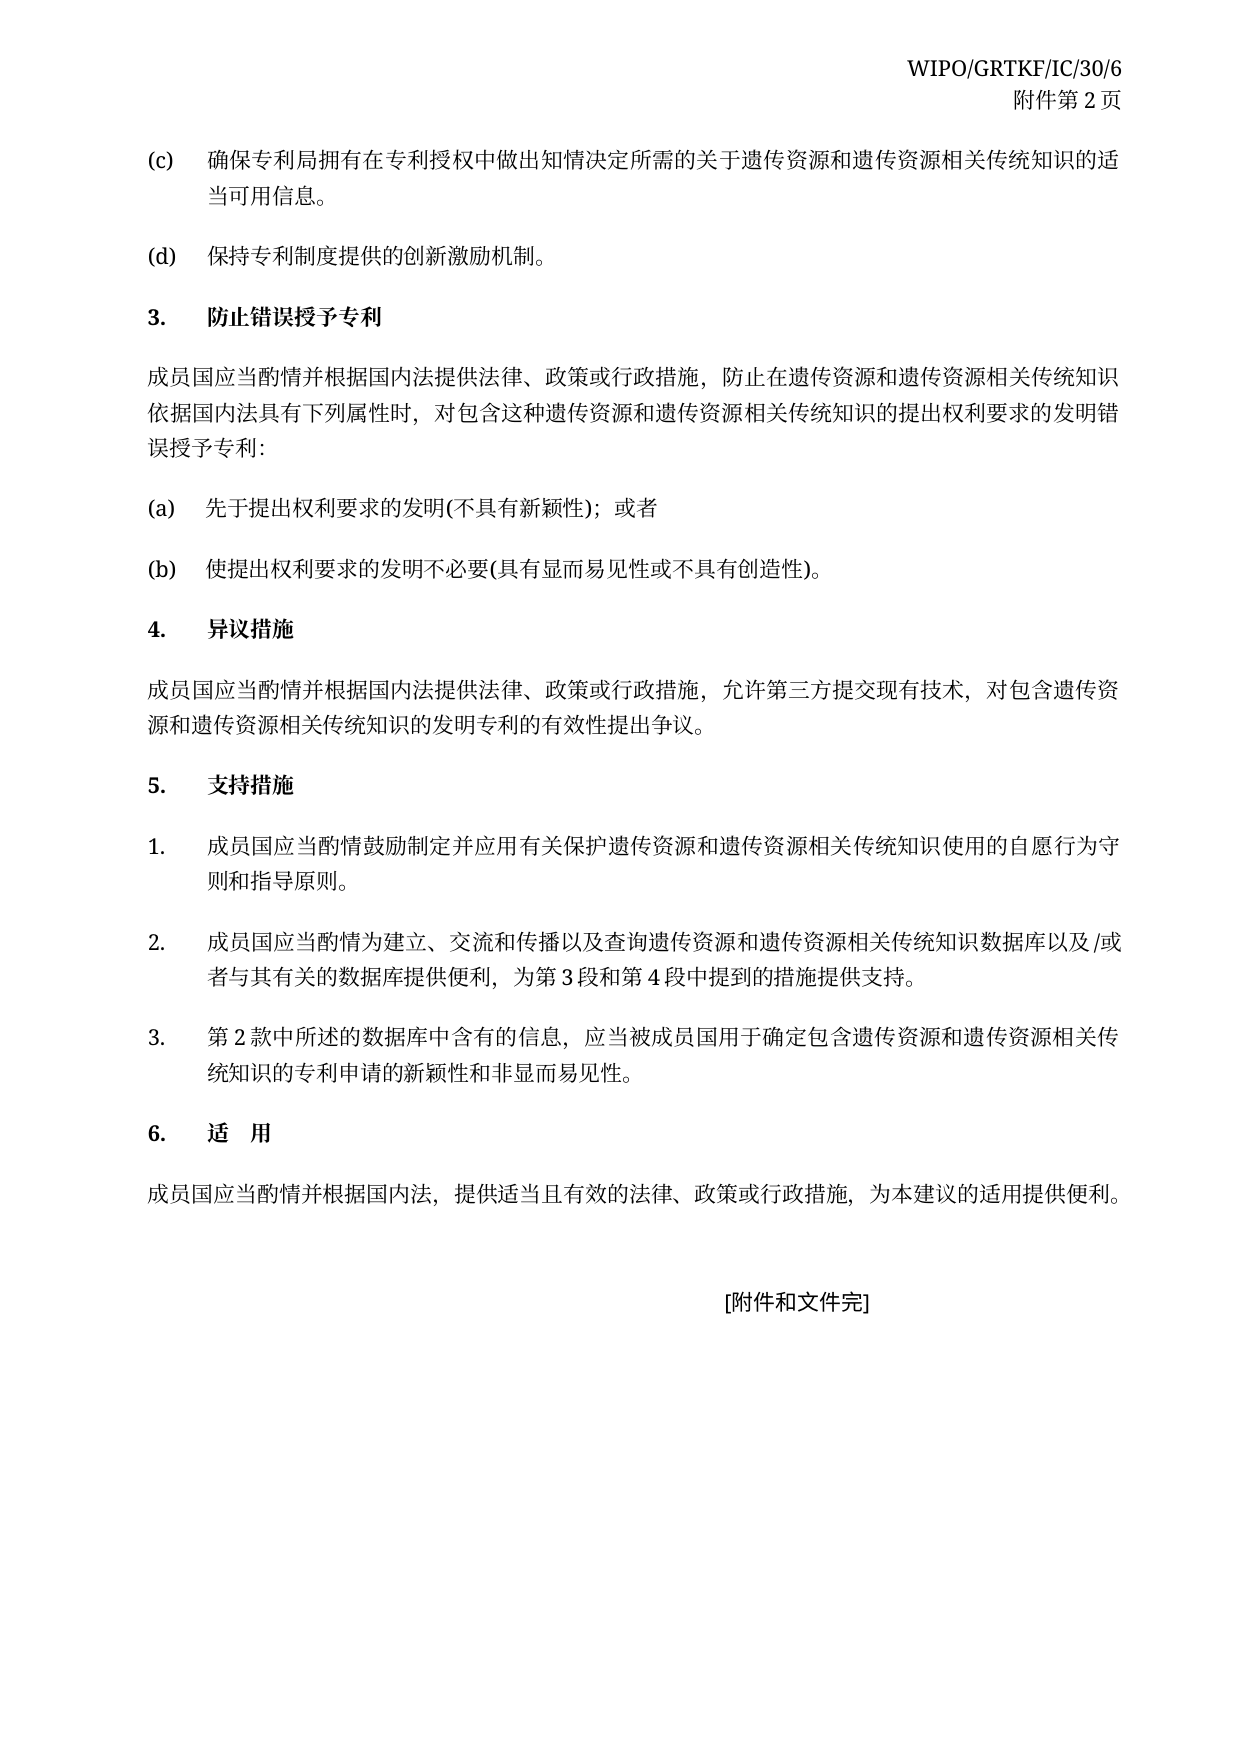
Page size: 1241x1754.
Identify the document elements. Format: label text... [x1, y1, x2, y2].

text 成员国应当酌情并根据国内法，提供适当且有效的法律、政策或行政措施，为本建议的适用提供便利。 [148, 1173, 1122, 1208]
text 5. 支持措施 [148, 765, 1122, 800]
text (b) 使提出权利要求的发明不必要(具有显而易见性或不具有创造性)。 [148, 548, 1122, 583]
text 3. 第2款中所述的数据库中含有的信息，应当被成员国用于确定包含遗传资源和遗传资源相关传统知识的专利申请的新颖性和非显而易见性。 [148, 1017, 1122, 1088]
text 成员国应当酌情并根据国内法提供法律、政策或行政措施，防止在遗传资源和遗传资源相关传统知识依据国内法具有下列属性时，对包含这种遗传资源和遗传资源相关传统知识的提出权利要求的发明错误授予专利： [148, 356, 1122, 463]
text [附件和文件完] [724, 1281, 1122, 1317]
text 6. 适 用 [148, 1113, 1122, 1148]
text 4. 异议措施 [148, 608, 1122, 644]
text 成员国应当酌情并根据国内法提供法律、政策或行政措施，允许第三方提交现有技术，对包含遗传资源和遗传资源相关传统知识的发明专利的有效性提出争议。 [148, 669, 1122, 740]
text 3. 防止错误授予专利 [148, 296, 1122, 331]
text (d) 保持专利制度提供的创新激励机制。 [148, 236, 1122, 271]
text 2. 成员国应当酌情为建立、交流和传播以及查询遗传资源和遗传资源相关传统知识数据库以及/或者与其有关的数据库提供便利，为第3段和第4段中提到的措施提供支持。 [148, 921, 1122, 992]
text 1. 成员国应当酌情鼓励制定并应用有关保护遗传资源和遗传资源相关传统知识使用的自愿行为守则和指导原则。 [148, 825, 1122, 896]
text (a) 先于提出权利要求的发明(不具有新颖性)；或者 [148, 488, 1122, 523]
text (c) 确保专利局拥有在专利授权中做出知情决定所需的关于遗传资源和遗传资源相关传统知识的适当可用信息。 [148, 140, 1122, 211]
